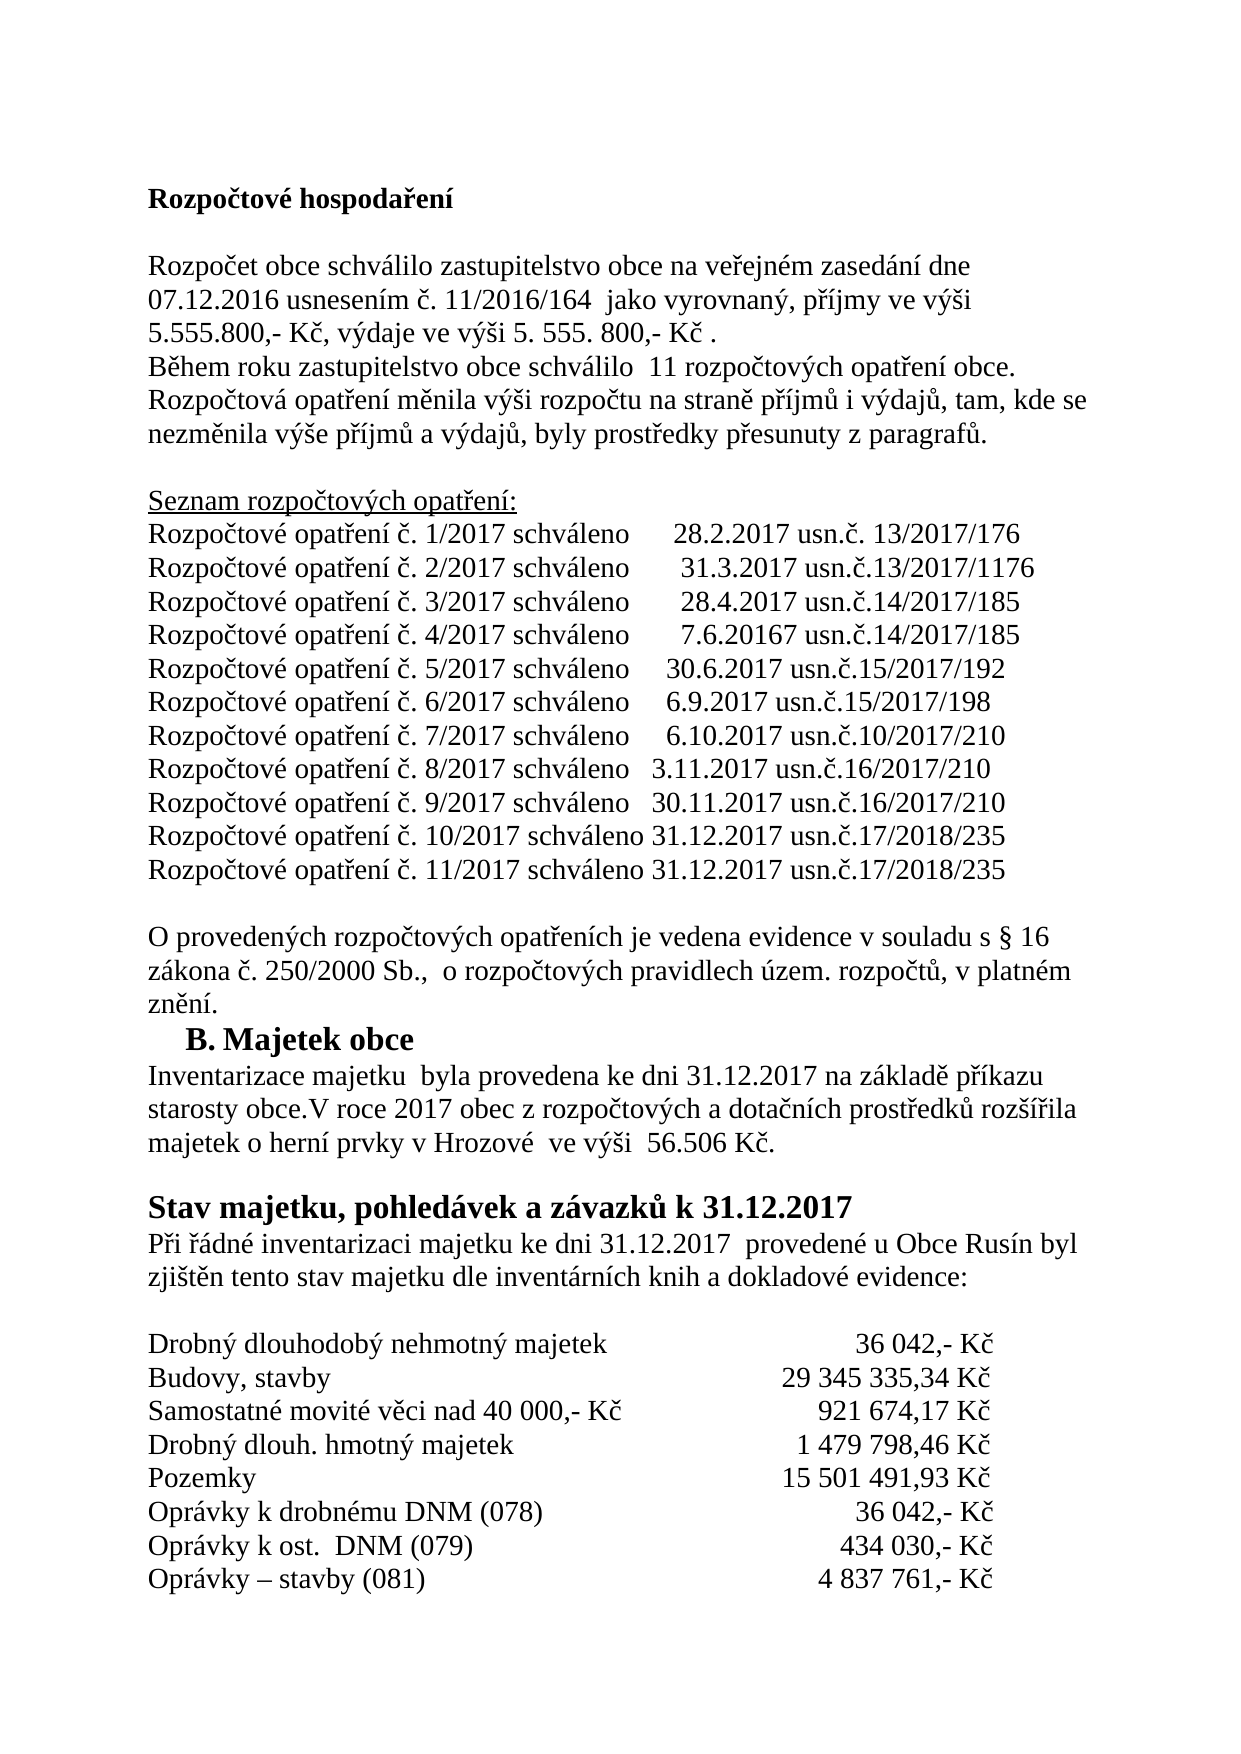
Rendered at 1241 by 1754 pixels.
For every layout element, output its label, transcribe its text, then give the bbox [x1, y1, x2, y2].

text Během roku zastupitelstvo obce schválilo 11 rozpočtových opatření obce. Rozpočtová opatření měnila výši rozpočtu na straně příjmů i výdajů, tam, kde se nezměnila výše příjmů a výdajů, byly prostředky přesunuty z paragrafů. [148, 349, 1093, 449]
text Rozpočtové opatření č. 1/2017 schváleno 28.2.2017 usn.č. 13/2017/176 [148, 517, 1093, 550]
text Rozpočtové opatření č. 6/2017 schváleno 6.9.2017 usn.č.15/2017/198 [148, 684, 1093, 718]
text Rozpočtové opatření č. 10/2017 schváleno 31.12.2017 usn.č.17/2018/235 [148, 818, 1093, 852]
text Rozpočtové opatření č. 4/2017 schváleno 7.6.20167 usn.č.14/2017/185 [148, 617, 1093, 651]
text Drobný dlouhodobý nehmotný majetek 36 042,- Kč [148, 1326, 1093, 1360]
text Rozpočtové opatření č. 7/2017 schváleno 6.10.2017 usn.č.10/2017/210 [148, 718, 1093, 751]
text Stav majetku, pohledávek a závazků k 31.12.2017 [148, 1187, 1093, 1226]
text O provedených rozpočtových opatřeních je vedena evidence v souladu s § 16 zákona č. 250/2000 Sb., o rozpočtových pravidlech územ. rozpočtů, v platném znění. [148, 919, 1093, 1020]
text Pozemky 15 501 491,93 Kč [148, 1461, 1093, 1494]
list Majetek obce [185, 1020, 1093, 1058]
text Drobný dlouh. hmotný majetek 1 479 798,46 Kč [148, 1427, 1093, 1461]
text Oprávky k drobnému DNM (078) 36 042,- Kč [148, 1494, 1093, 1528]
text Rozpočtové hospodaření [148, 181, 1093, 215]
text Rozpočtové opatření č. 8/2017 schváleno 3.11.2017 usn.č.16/2017/210 [148, 751, 1093, 785]
text Samostatné movité věci nad 40 000,- Kč 921 674,17 Kč [148, 1393, 1093, 1427]
text Při řádné inventarizaci majetku ke dni 31.12.2017 provedené u Obce Rusín byl zjištěn tento stav majetku dle inventárních knih a dokladové evidence: [148, 1226, 1093, 1293]
text Budovy, stavby 29 345 335,34 Kč [148, 1360, 1093, 1393]
text Oprávky – stavby (081) 4 837 761,- Kč [148, 1561, 1093, 1595]
text Rozpočtové opatření č. 3/2017 schváleno 28.4.2017 usn.č.14/2017/185 [148, 584, 1093, 617]
text Rozpočtové opatření č. 9/2017 schváleno 30.11.2017 usn.č.16/2017/210 [148, 785, 1093, 818]
text Seznam rozpočtových opatření: [148, 483, 1093, 517]
text Rozpočtové opatření č. 11/2017 schváleno 31.12.2017 usn.č.17/2018/235 [148, 852, 1093, 886]
text Oprávky k ost. DNM (079) 434 030,- Kč [148, 1528, 1093, 1561]
text Rozpočtové opatření č. 5/2017 schváleno 30.6.2017 usn.č.15/2017/192 [148, 651, 1093, 684]
text Rozpočet obce schválilo zastupitelstvo obce na veřejném zasedání dne 07.12.2016 usnesením č. 11/2016/164 jako vyrovnaný, příjmy ve výši 5.555.800,- Kč, výdaje ve výši 5. 555. 800,- Kč . [148, 248, 1093, 349]
text Rozpočtové opatření č. 2/2017 schváleno 31.3.2017 usn.č.13/2017/1176 [148, 550, 1093, 584]
text Inventarizace majetku byla provedena ke dni 31.12.2017 na základě příkazu starosty obce.V roce 2017 obec z rozpočtových a dotačních prostředků rozšířila majetek o herní prvky v Hrozové ve výši 56.506 Kč. [148, 1058, 1093, 1159]
